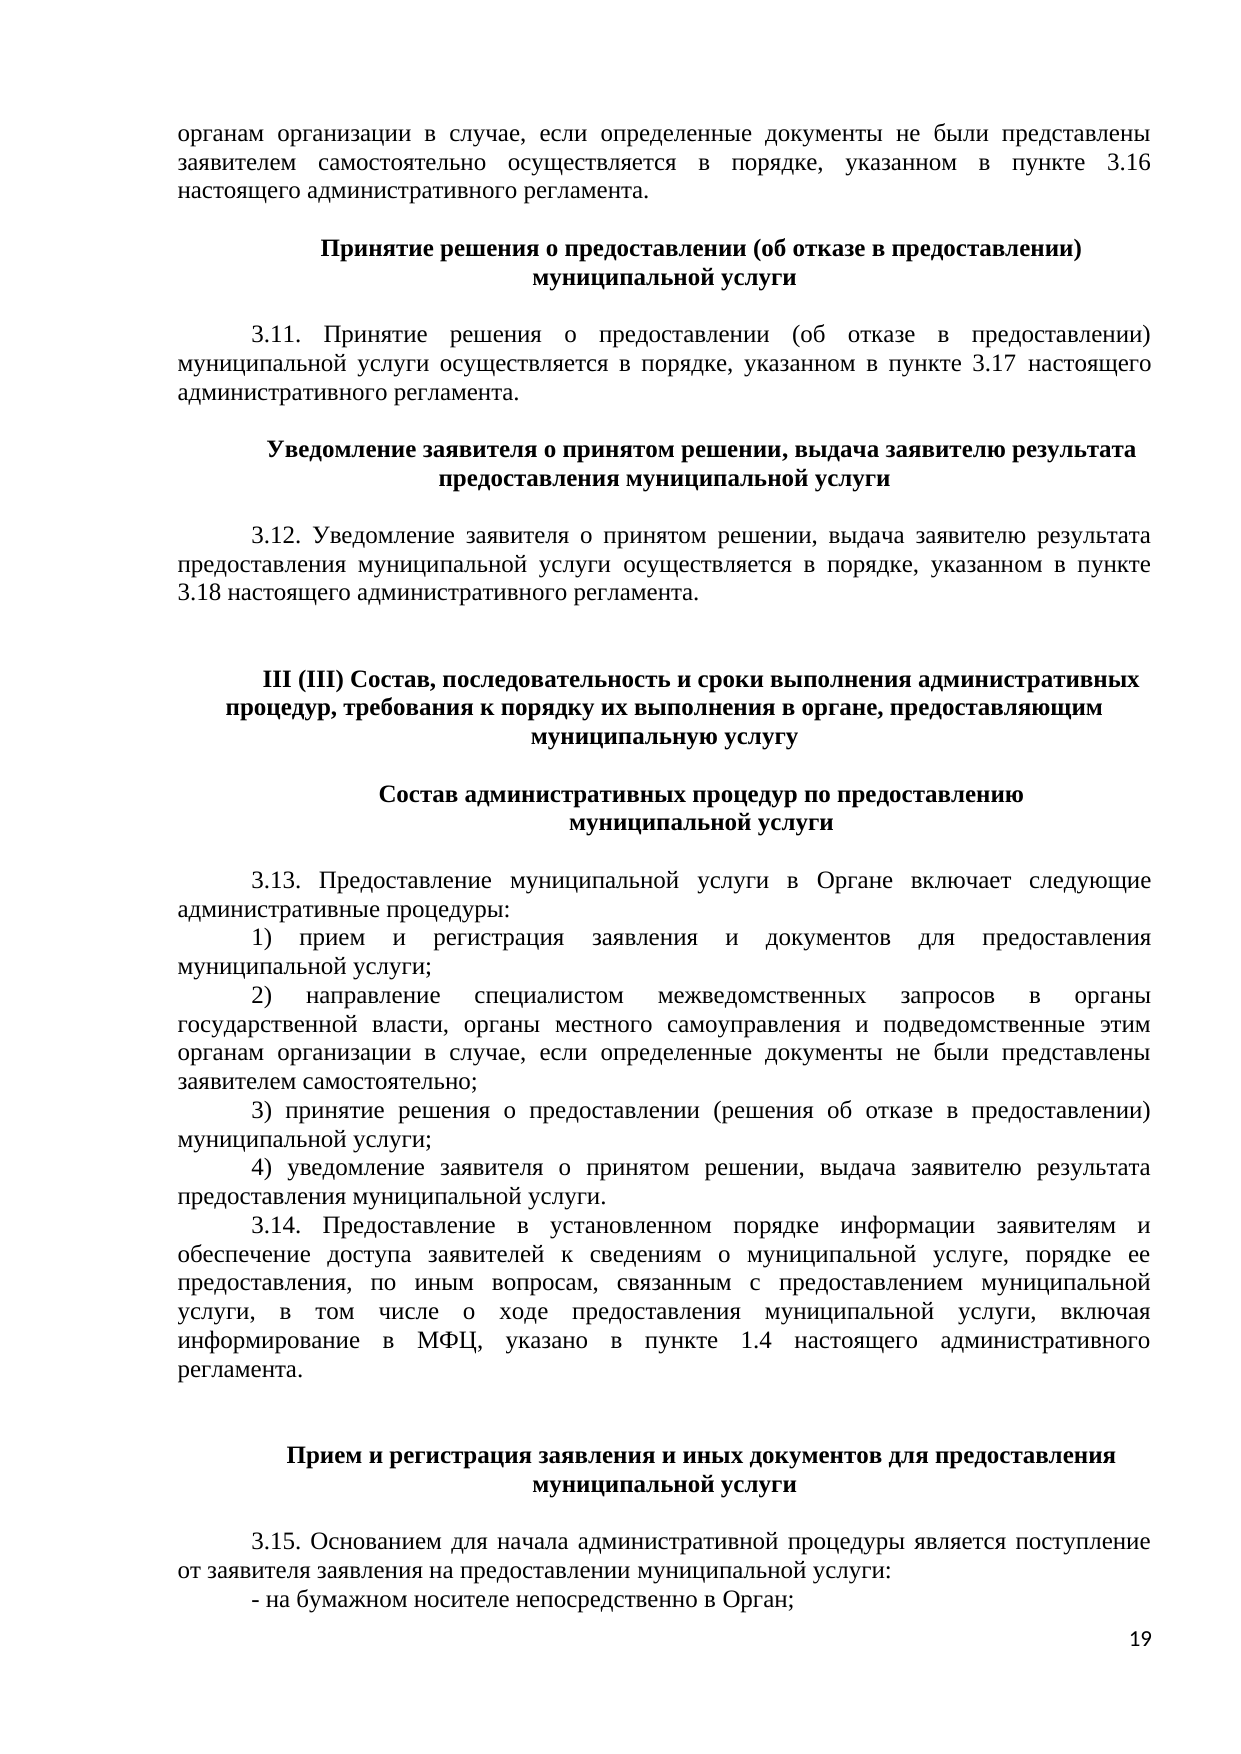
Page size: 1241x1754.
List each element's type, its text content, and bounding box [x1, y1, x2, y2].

text - на бумажном носителе непосредственно в Орган; [177, 1584, 1152, 1612]
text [177, 118, 1152, 204]
text 3.13. Предоставление муниципальной услуги в Органе включает следующие административные процедуры: [177, 865, 1152, 922]
text Принятие решения о предоставлении (об отказе в предоставлении) муниципальной услуги [177, 233, 1152, 291]
text муниципальной услуги [177, 807, 1152, 836]
text 3) принятие решения о предоставлении (решения об отказе в предоставлении) муниципальной услуги; [177, 1095, 1152, 1152]
text 3.14. Предоставление в установленном порядке информации заявителям и обеспечение доступа заявителей к сведениям о муниципальной услуге, порядке ее предоставления, по иным вопросам, связанным с предоставлением муниципальной услуги, в том числе о ходе предоставления муниципальной услуги, включая информирование в МФЦ, указано в пункте 1.4 настоящего административного регламента. [177, 1210, 1152, 1382]
text Состав административных процедур по предоставлению [177, 779, 1152, 807]
text Уведомление заявителя о принятом решении, выдача заявителю результата предоставления муниципальной услуги [177, 434, 1152, 492]
text Прием и регистрация заявления и иных документов для предоставления муниципальной услуги [177, 1440, 1152, 1497]
text 4) уведомление заявителя о принятом решении, выдача заявителю результата предоставления муниципальной услуги. [177, 1152, 1152, 1210]
text III (III) Состав, последовательность и сроки выполнения административных процедур, требования к порядку их выполнения в органе, предоставляющим муниципальную услугу [177, 664, 1152, 750]
text 3.12. Уведомление заявителя о принятом решении, выдача заявителю результата предоставления муниципальной услуги осуществляется в порядке, указанном в пункте 3.18 настоящего административного регламента. [177, 520, 1152, 606]
text 3.11. Принятие решения о предоставлении (об отказе в предоставлении) муниципальной услуги осуществляется в порядке, указанном в пункте 3.17 настоящего административного регламента. [177, 319, 1152, 406]
text 2) направление специалистом межведомственных запросов в органы государственной власти, органы местного самоуправления и подведомственные этим органам организации в случае, если определенные документы не были представлены заявителем самостоятельно; [177, 980, 1152, 1095]
text 3.15. Основанием для начала административной процедуры является поступление от заявителя заявления на предоставлении муниципальной услуги: [177, 1526, 1152, 1584]
text 1) прием и регистрация заявления и документов для предоставления муниципальной услуги; [177, 922, 1152, 980]
